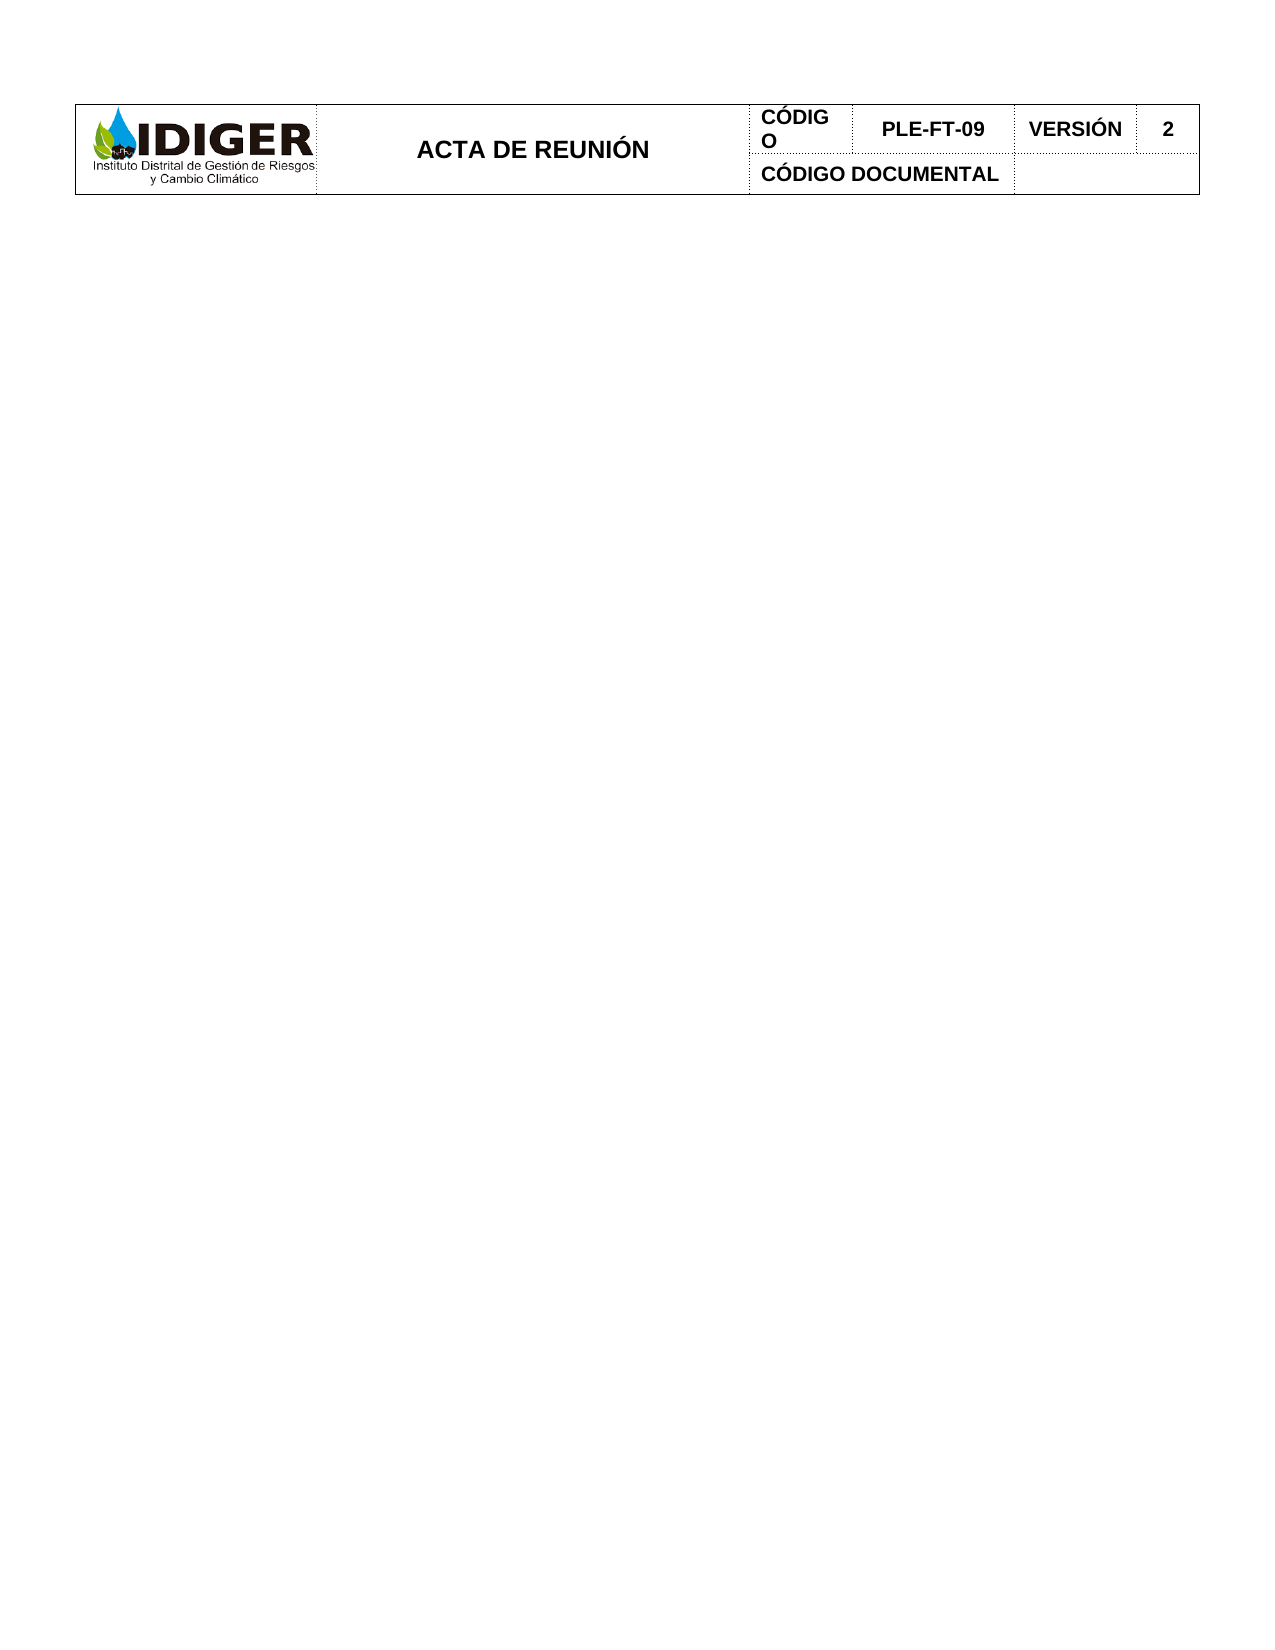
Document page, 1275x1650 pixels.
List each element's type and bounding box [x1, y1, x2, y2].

picture [86, 106, 317, 193]
